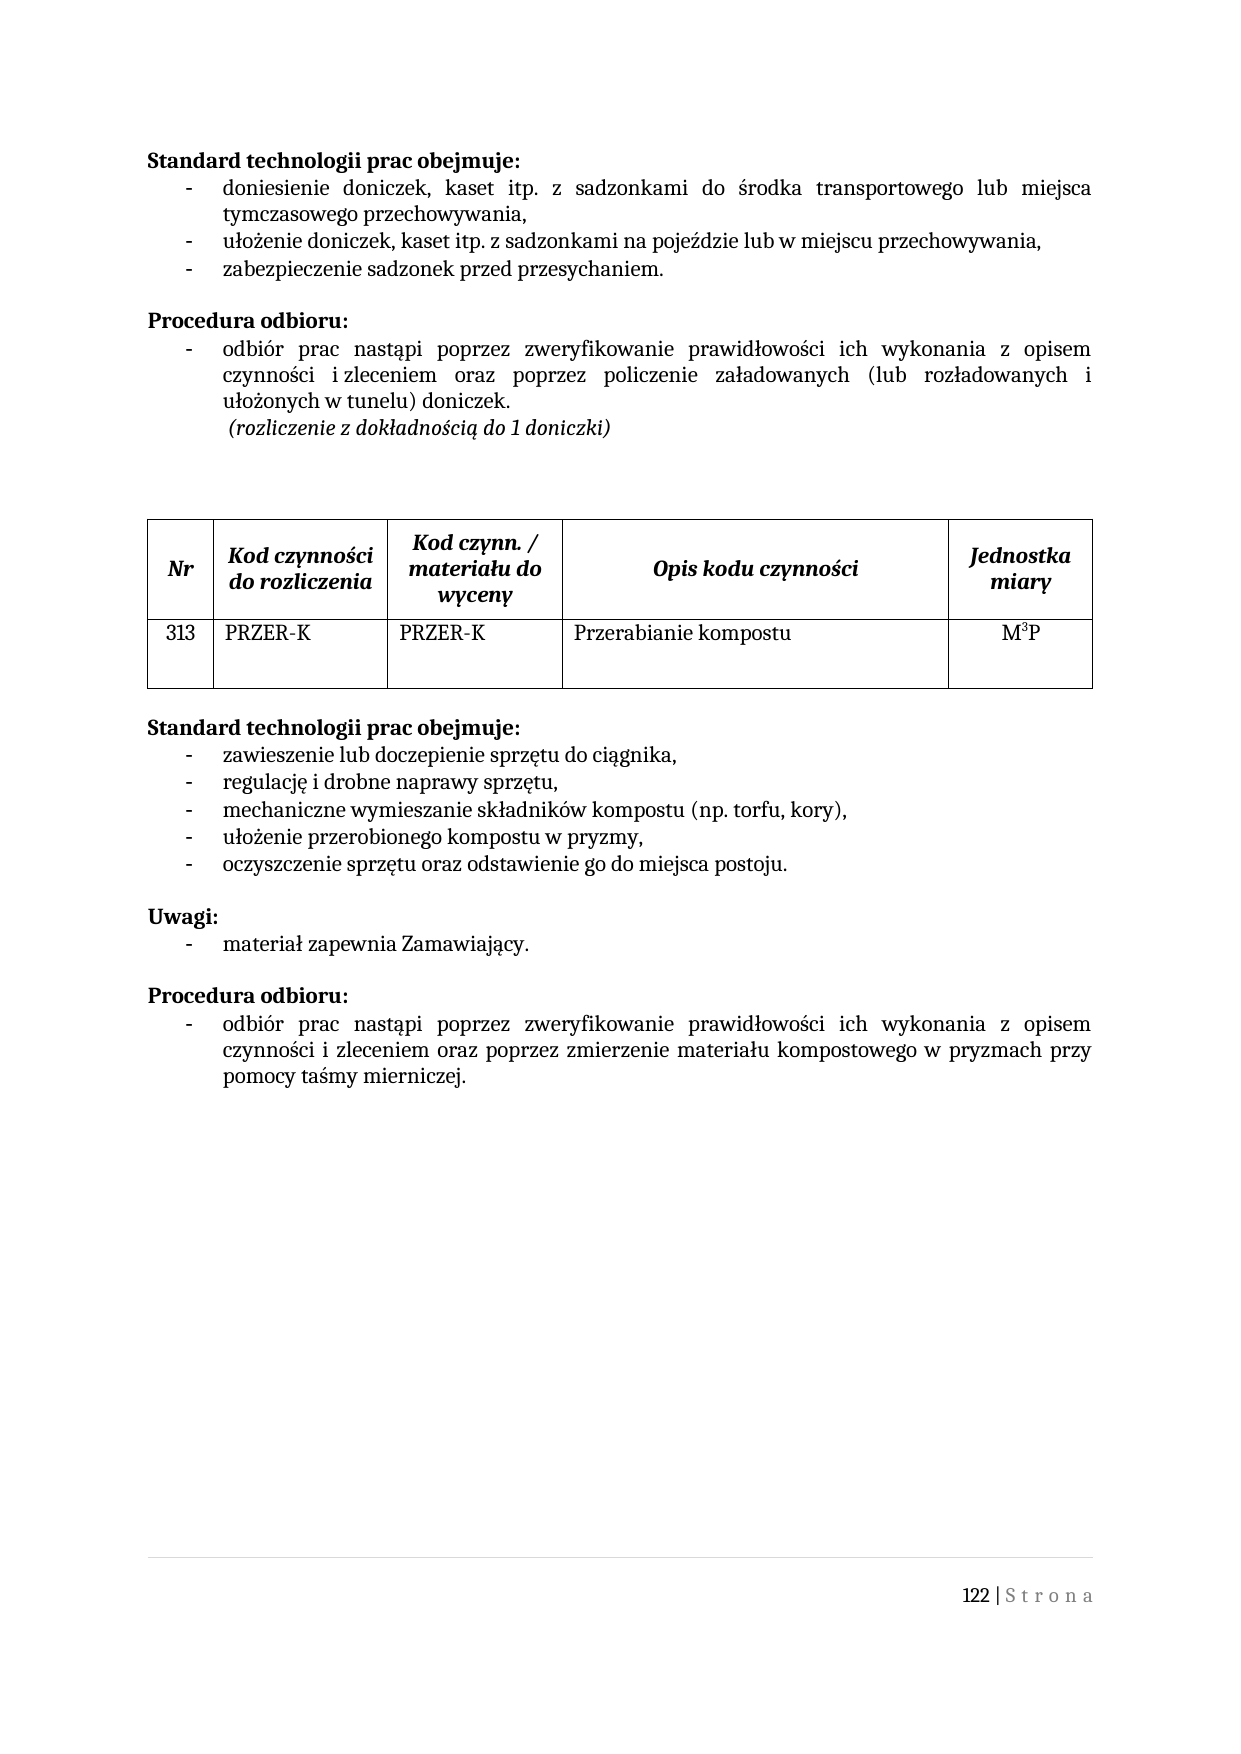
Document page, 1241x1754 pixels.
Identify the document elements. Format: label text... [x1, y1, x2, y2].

text Standard technologii prac obejmuje: [148, 148, 1093, 174]
list materiał zapewnia Zamawiający. [185, 930, 1093, 957]
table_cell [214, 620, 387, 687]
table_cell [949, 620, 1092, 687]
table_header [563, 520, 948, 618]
list odbiór prac nastąpi poprzez zweryfikowanie prawidłowości ich wykonania z opisem czynności i zleceniem oraz poprzez zmierzenie materiału kompostowego w pryzmach przy pomocy taśmy mierniczej. [185, 1010, 1093, 1089]
list ułożenie doniczek, kaset itp. z sadzonkami na pojeździe lub w miejscu przechowywania, [185, 227, 1093, 255]
text Procedura odbioru: [148, 983, 1093, 1010]
list doniesienie doniczek, kaset itp. z sadzonkami do środka transportowego lub miejsca tymczasowego przechowywania, [185, 174, 1093, 227]
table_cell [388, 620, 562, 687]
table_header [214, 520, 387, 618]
text Standard technologii prac obejmuje: [148, 715, 1093, 741]
text Uwagi: [148, 903, 1093, 930]
text (rozliczenie z dokładnością do 1 doniczki) [153, 414, 1093, 441]
list odbiór prac nastąpi poprzez zweryfikowanie prawidłowości ich wykonania z opisem czynności i zleceniem oraz poprzez policzenie załadowanych (lub rozładowanych i ułożonych w tunelu) doniczek. [185, 334, 1093, 414]
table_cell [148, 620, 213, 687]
list ułożenie przerobionego kompostu w pryzmy, [185, 823, 1093, 850]
text Procedura odbioru: [148, 308, 1093, 334]
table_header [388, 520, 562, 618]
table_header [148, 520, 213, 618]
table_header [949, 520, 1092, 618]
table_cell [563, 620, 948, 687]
list oczyszczenie sprzętu oraz odstawienie go do miejsca postoju. [185, 850, 1093, 877]
list regulację i drobne naprawy sprzętu, [185, 768, 1093, 796]
list mechaniczne wymieszanie składników kompostu (np. torfu, kory), [185, 796, 1093, 823]
list zawieszenie lub doczepienie sprzętu do ciągnika, [185, 741, 1093, 768]
list zabezpieczenie sadzonek przed przesychaniem. [185, 255, 1093, 282]
